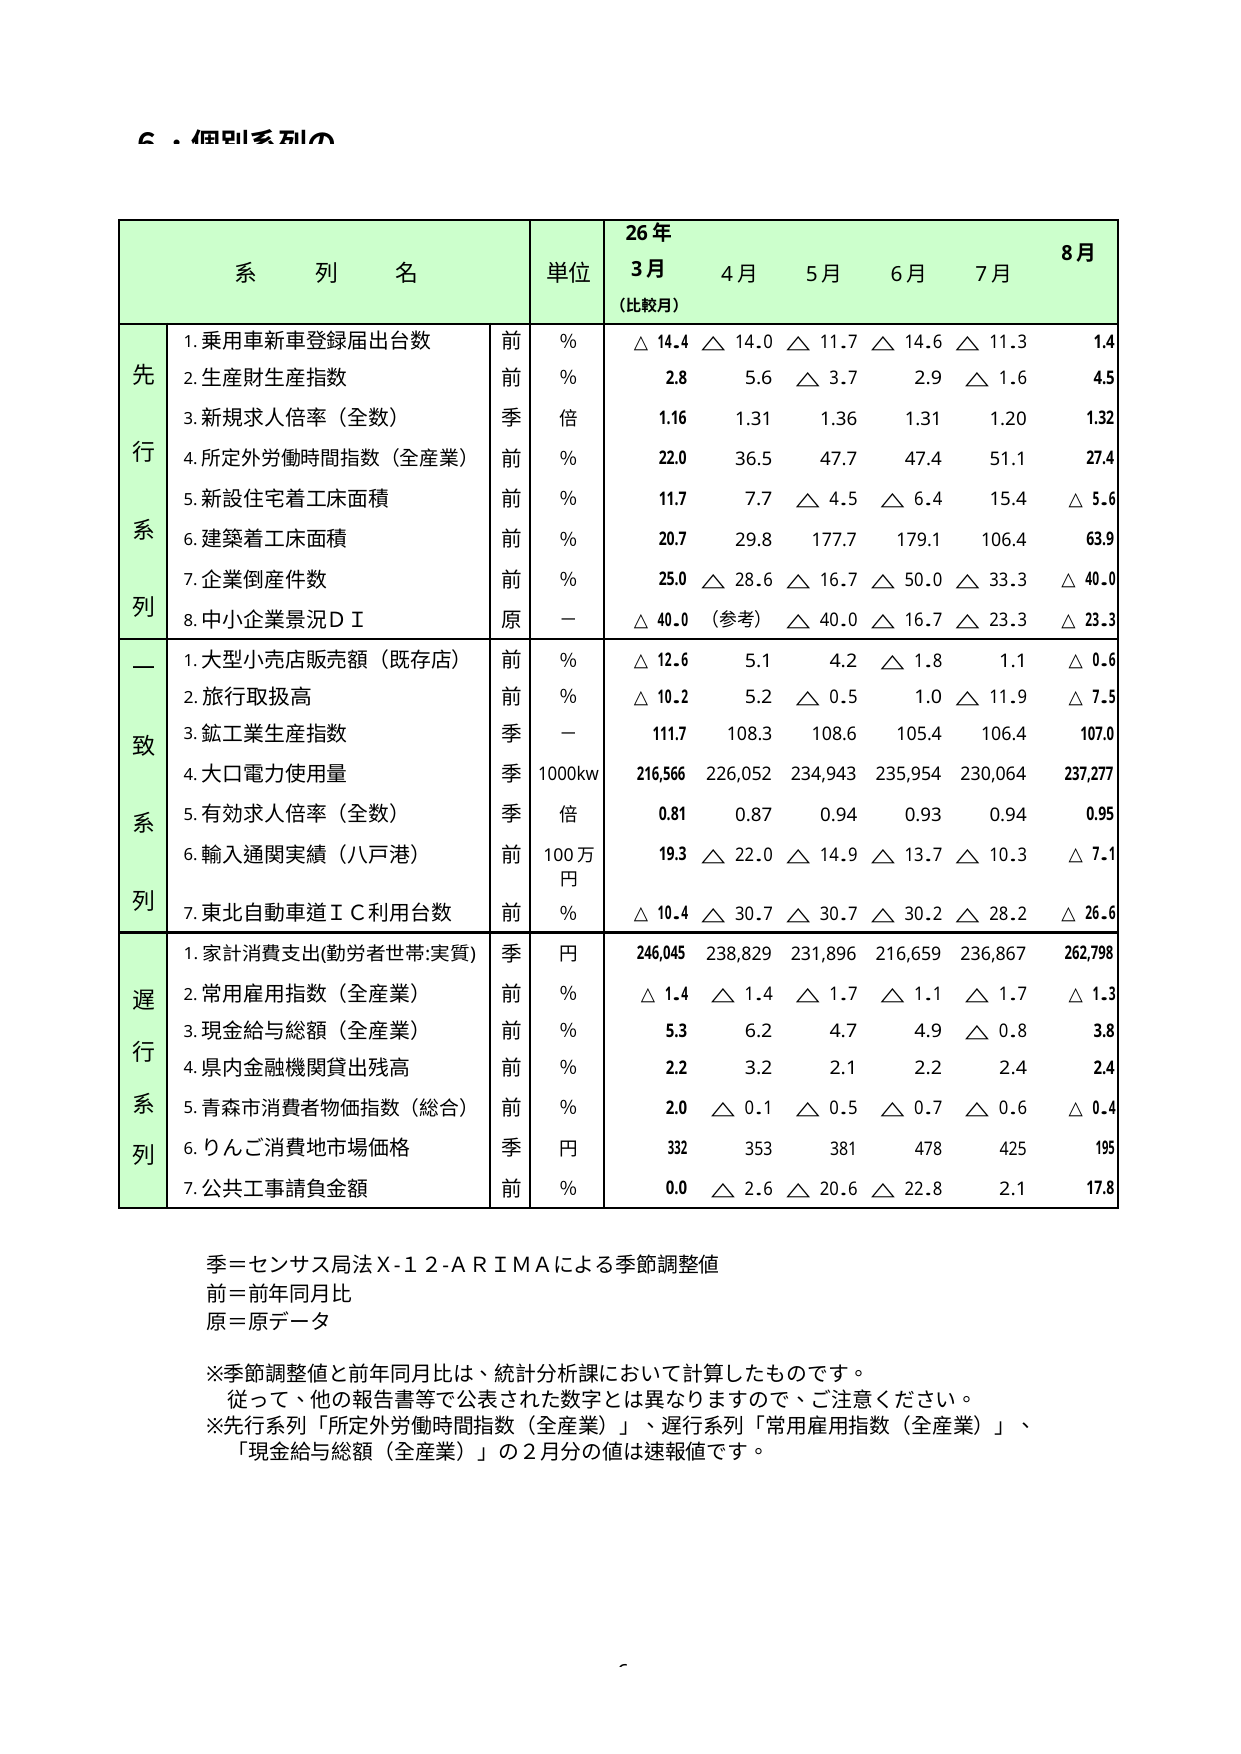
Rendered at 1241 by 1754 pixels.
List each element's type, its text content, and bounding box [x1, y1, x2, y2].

table_header 26年 3月 （比較月） [605, 221, 692, 323]
table_cell 17.8 [1037, 1166, 1117, 1207]
table_cell 0.94 [781, 792, 866, 832]
table_cell 前 [491, 436, 529, 477]
table_cell 8. 中小企業景況ＤＩ [168, 598, 489, 638]
table_cell （参考） [692, 598, 781, 638]
table_cell 円 [531, 934, 603, 972]
table_cell 4.2 [781, 640, 866, 677]
table_cell 6. りんご消費地市場価格 [168, 1126, 489, 1166]
table_cell △ 11.3 [951, 325, 1037, 358]
table_cell 262,798 [1037, 934, 1117, 972]
table_cell △ 30.2 [866, 891, 951, 931]
table_cell 231,896 [781, 934, 866, 972]
table_cell △ 0.5 [781, 1086, 866, 1126]
table_cell 106.4 [951, 517, 1037, 557]
table_cell 1.1 [951, 640, 1037, 677]
table_cell 前 [491, 325, 529, 358]
table_cell 0.93 [866, 792, 951, 832]
table_cell △ 10.4 [605, 891, 692, 931]
table_cell 237,277 [1037, 752, 1117, 792]
table_cell △ 20.6 [781, 1166, 866, 1207]
table_cell △ 1.4 [605, 972, 692, 1010]
table_cell △ 14.9 [781, 833, 866, 891]
table_cell 22.0 [605, 436, 692, 477]
table_cell △ 30.7 [692, 891, 781, 931]
table_cell 5.2 [692, 677, 781, 713]
table_cell 2. 常用雇用指数（全産業） [168, 972, 489, 1010]
text ※季節調整値と前年同月比は、統計分析課において計算したものです。 [206, 1360, 1159, 1387]
table_cell 47.4 [866, 436, 951, 477]
table_cell ％ [531, 1010, 603, 1047]
table_cell 51.1 [951, 436, 1037, 477]
table_cell △ 40.0 [1037, 557, 1117, 598]
text ※先行系列「所定外労働時間指数（全産業）」、遅行系列「常用雇用指数（全産業）」、 [206, 1413, 1159, 1438]
table_cell ％ [531, 557, 603, 598]
table_cell △ 6.4 [866, 477, 951, 517]
text 「現金給与総額（全産業）」の２月分の値は速報値です。 [227, 1438, 1159, 1465]
table_cell 47.7 [781, 436, 866, 477]
table_cell △ 2.6 [692, 1166, 781, 1207]
table_cell 5.3 [605, 1010, 692, 1047]
table_cell 5.6 [692, 358, 781, 396]
table_cell 季 [491, 752, 529, 792]
table_cell △ 13.7 [866, 833, 951, 891]
table_cell ％ [531, 358, 603, 396]
table_cell 230,064 [951, 752, 1037, 792]
table_cell △ 14.0 [692, 325, 781, 358]
table_cell 0.94 [951, 792, 1037, 832]
table_cell △ 4.5 [781, 477, 866, 517]
table_cell △ 1.7 [951, 972, 1037, 1010]
table_cell △ 1.4 [692, 972, 781, 1010]
table_cell 2.4 [951, 1047, 1037, 1086]
table_cell ％ [531, 891, 603, 931]
text 季＝センサス局法Ｘ-１２-ＡＲＩＭＡによる季節調整値前＝前年同月比 [206, 1250, 731, 1307]
table_cell 425 [951, 1126, 1037, 1166]
table_cell 216,659 [866, 934, 951, 972]
table_cell △ 26.6 [1037, 891, 1117, 931]
table_cell 前 [491, 517, 529, 557]
table_cell 6. 輸入通関実績（八戸港） [168, 833, 489, 891]
table_cell △ 16.7 [866, 598, 951, 638]
table_cell 2.2 [605, 1047, 692, 1086]
table_cell ％ [531, 1166, 603, 1207]
table_cell ％ [531, 640, 603, 677]
table_cell ％ [531, 677, 603, 713]
table_cell 前 [491, 833, 529, 891]
table_cell 7. 東北自動車道ＩＣ利用台数 [168, 891, 489, 931]
table_cell 195 [1037, 1126, 1117, 1166]
table_cell 4. 大口電力使用量 [168, 752, 489, 792]
table_header 4月 [692, 221, 781, 323]
table_cell 1.20 [951, 396, 1037, 436]
table_cell 108.6 [781, 713, 866, 752]
table_cell 478 [866, 1126, 951, 1166]
table_cell 0.81 [605, 792, 692, 832]
table_cell 6.2 [692, 1010, 781, 1047]
table_cell 5.1 [692, 640, 781, 677]
table_cell 4.7 [781, 1010, 866, 1047]
table_cell △ 0.7 [866, 1086, 951, 1126]
table_header 6月 [866, 221, 951, 323]
table_cell △ 11.7 [781, 325, 866, 358]
table_cell 原 [491, 598, 529, 638]
table_cell 4. 所定外労働時間指数（全産業） [168, 436, 489, 477]
table_cell 1.0 [866, 677, 951, 713]
table_cell 100万円 [531, 833, 603, 891]
table_cell △ 16.7 [781, 557, 866, 598]
table_cell 25.0 [605, 557, 692, 598]
table_cell △ 0.5 [781, 677, 866, 713]
table_cell 236,867 [951, 934, 1037, 972]
table_cell ％ [531, 1086, 603, 1126]
table_header 5月 [781, 221, 866, 323]
table_cell 3.2 [692, 1047, 781, 1086]
table_cell 前 [491, 1166, 529, 1207]
table_cell 19.3 [605, 833, 692, 891]
table_cell 7.7 [692, 477, 781, 517]
table_cell 238,829 [692, 934, 781, 972]
table_cell 2. 旅行取扱高 [168, 677, 489, 713]
table_cell 111.7 [605, 713, 692, 752]
table_cell 353 [692, 1126, 781, 1166]
table_cell 一致系 列 [120, 640, 166, 931]
table_cell 前 [491, 557, 529, 598]
table_cell △ 10.3 [951, 833, 1037, 891]
table_cell 246,045 [605, 934, 692, 972]
table_cell 1.31 [692, 396, 781, 436]
table_cell △ 14.6 [866, 325, 951, 358]
table_cell 235,954 [866, 752, 951, 792]
table_cell 177.7 [781, 517, 866, 557]
table_cell 1.16 [605, 396, 692, 436]
table_cell 倍 [531, 396, 603, 436]
table_cell 234,943 [781, 752, 866, 792]
table_cell △ 40.0 [781, 598, 866, 638]
table_cell 前 [491, 477, 529, 517]
text 従って、他の報告書等で公表された数字とは異なりますので、ご注意ください。 [227, 1387, 1159, 1413]
table_cell △ 7.1 [1037, 833, 1117, 891]
table_cell 1.4 [1037, 325, 1117, 358]
table_cell 1. 家計消費支出(勤労者世帯:実質) [168, 934, 489, 972]
table_cell △ 1.7 [781, 972, 866, 1010]
text 原＝原データ [206, 1307, 1159, 1336]
table_cell △ 28.6 [692, 557, 781, 598]
table_cell 前 [491, 358, 529, 396]
table_cell 4. 県内金融機関貸出残高 [168, 1047, 489, 1086]
table_cell △ 22.0 [692, 833, 781, 891]
table_cell 季 [491, 934, 529, 972]
table_cell 2. 生産財生産指数 [168, 358, 489, 396]
table_cell 1. 大型小売店販売額（既存店） [168, 640, 489, 677]
table_cell △ 0.1 [692, 1086, 781, 1126]
table_header 単位 [531, 221, 603, 323]
table_cell 5. 有効求人倍率（全数） [168, 792, 489, 832]
table_cell ％ [531, 517, 603, 557]
table_cell 季 [491, 396, 529, 436]
table_cell 15.4 [951, 477, 1037, 517]
table_cell 332 [605, 1126, 692, 1166]
table_cell 226,052 [692, 752, 781, 792]
table_cell 円 [531, 1126, 603, 1166]
table_cell 1.36 [781, 396, 866, 436]
table_cell ％ [531, 325, 603, 358]
table_cell △ 0.6 [1037, 640, 1117, 677]
table_cell 6. 建築着工床面積 [168, 517, 489, 557]
table_cell 先行系 列 [120, 325, 166, 638]
table_cell △ 14.4 [605, 325, 692, 358]
table_cell △ 0.6 [951, 1086, 1037, 1126]
table_cell △ 23.3 [951, 598, 1037, 638]
table_cell 381 [781, 1126, 866, 1166]
table_cell 遅行系列 [120, 934, 166, 1207]
table_cell △ 0.4 [1037, 1086, 1117, 1126]
table_cell △ 0.8 [951, 1010, 1037, 1047]
table_cell 2.2 [866, 1047, 951, 1086]
table_cell 前 [491, 1086, 529, 1126]
table_cell △ 10.2 [605, 677, 692, 713]
table_cell △ 23.3 [1037, 598, 1117, 638]
table_cell 4.5 [1037, 358, 1117, 396]
table_header 系 列 名 [120, 221, 529, 323]
table_cell 1. 乗用車新車登録届出台数 [168, 325, 489, 358]
table_cell 3. 鉱工業生産指数 [168, 713, 489, 752]
table_cell ％ [531, 477, 603, 517]
table_cell △ 30.7 [781, 891, 866, 931]
table_cell △ 33.3 [951, 557, 1037, 598]
table_cell 3. 新規求人倍率（全数） [168, 396, 489, 436]
table_cell △ 7.5 [1037, 677, 1117, 713]
table_cell 倍 [531, 792, 603, 832]
table_cell △ 28.2 [951, 891, 1037, 931]
table_cell 3.8 [1037, 1010, 1117, 1047]
table_cell △ 1.1 [866, 972, 951, 1010]
table_cell 108.3 [692, 713, 781, 752]
table_cell 20.7 [605, 517, 692, 557]
table_cell △ 1.3 [1037, 972, 1117, 1010]
table_cell 前 [491, 1010, 529, 1047]
table_cell 1000kw [531, 752, 603, 792]
table_cell 11.7 [605, 477, 692, 517]
table_cell △ 22.8 [866, 1166, 951, 1207]
table_cell △ 11.9 [951, 677, 1037, 713]
table_cell 179.1 [866, 517, 951, 557]
table_cell 107.0 [1037, 713, 1117, 752]
table_cell 前 [491, 891, 529, 931]
table_cell ％ [531, 1047, 603, 1086]
table_cell ％ [531, 436, 603, 477]
table_cell △ 12.6 [605, 640, 692, 677]
table_cell 29.8 [692, 517, 781, 557]
table_cell 2.9 [866, 358, 951, 396]
table_cell 季 [491, 713, 529, 752]
table_cell 前 [491, 640, 529, 677]
table_cell 0.0 [605, 1166, 692, 1207]
table_cell 3. 現金給与総額（全産業） [168, 1010, 489, 1047]
table_cell 7. 公共工事請負金額 [168, 1166, 489, 1207]
table_cell 1.32 [1037, 396, 1117, 436]
table_cell 前 [491, 972, 529, 1010]
table_cell 1.31 [866, 396, 951, 436]
table_header 7月 [951, 221, 1037, 323]
table_cell △ 3.7 [781, 358, 866, 396]
table_cell 106.4 [951, 713, 1037, 752]
table_cell 2.8 [605, 358, 692, 396]
table_cell 27.4 [1037, 436, 1117, 477]
table_cell 7. 企業倒産件数 [168, 557, 489, 598]
table_cell △ 5.6 [1037, 477, 1117, 517]
table_cell 4.9 [866, 1010, 951, 1047]
table_cell 2.0 [605, 1086, 692, 1126]
table_cell 216,566 [605, 752, 692, 792]
table_cell 105.4 [866, 713, 951, 752]
table_cell △ 1.8 [866, 640, 951, 677]
table_cell 0.95 [1037, 792, 1117, 832]
table_cell 5. 新設住宅着工床面積 [168, 477, 489, 517]
table_cell 5. 青森市消費者物価指数（総合） [168, 1086, 489, 1126]
table_cell 2.1 [781, 1047, 866, 1086]
table_cell △ 1.6 [951, 358, 1037, 396]
table_cell 2.1 [951, 1166, 1037, 1207]
table_cell △ 40.0 [605, 598, 692, 638]
table_cell － [531, 713, 603, 752]
table_cell 2.4 [1037, 1047, 1117, 1086]
table_cell 0.87 [692, 792, 781, 832]
table_cell 前 [491, 677, 529, 713]
table_cell 季 [491, 1126, 529, 1166]
table_cell 36.5 [692, 436, 781, 477]
table_cell 63.9 [1037, 517, 1117, 557]
table_cell ％ [531, 972, 603, 1010]
table_header 8月 [1037, 221, 1117, 323]
table_cell △ 50.0 [866, 557, 951, 598]
table_cell 季 [491, 792, 529, 832]
table_cell － [531, 598, 603, 638]
table_cell 前 [491, 1047, 529, 1086]
